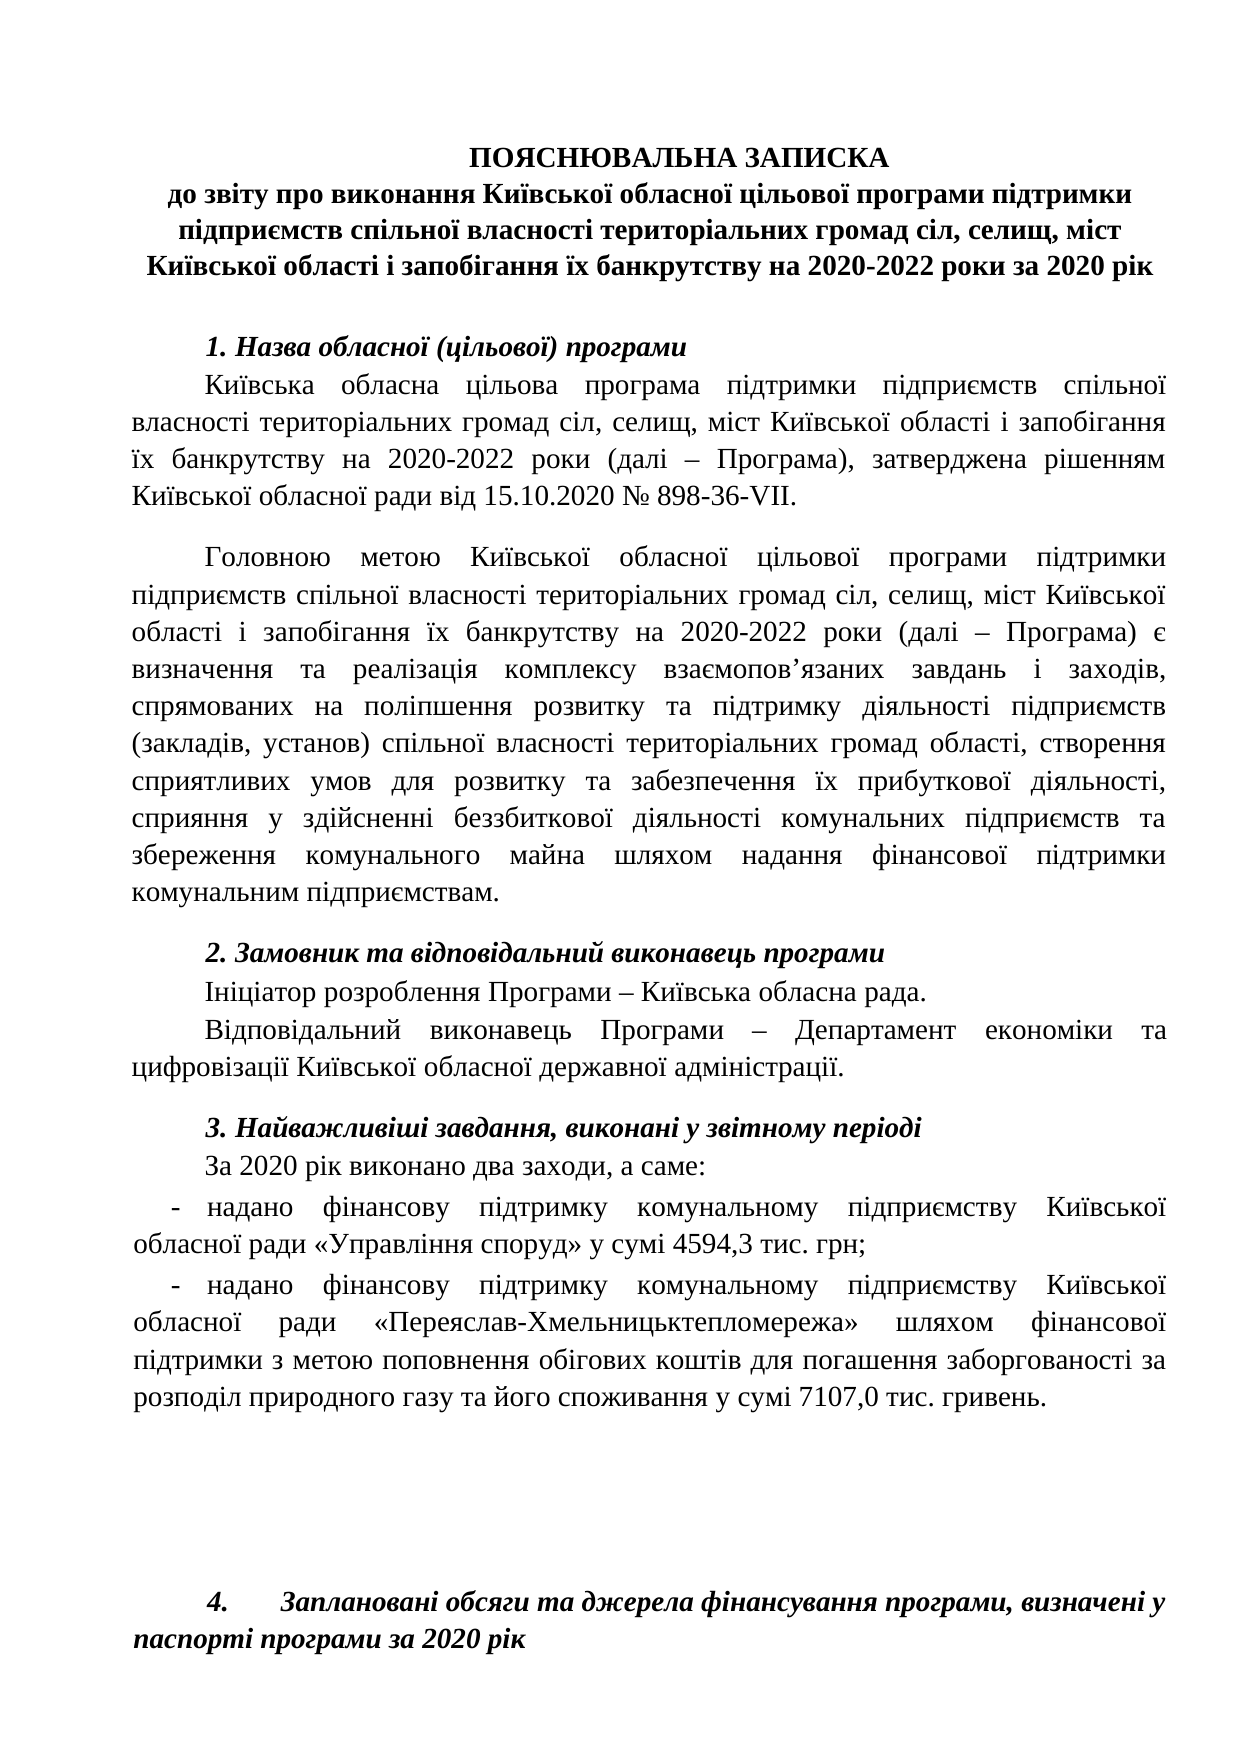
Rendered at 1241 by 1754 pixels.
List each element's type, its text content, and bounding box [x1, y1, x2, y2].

subtitle Замовник та відповідальний виконавець програми [205, 935, 1167, 969]
subtitle Назва обласної (цільової) програми [205, 329, 1167, 362]
subtitle Заплановані обсяги та джерела фінансування програми, визначені у паспорті програми за 2020 рік [133, 1584, 1167, 1655]
subtitle Найважливіші завдання, виконані у звітному періоді [205, 1110, 1167, 1144]
text Ініціатор розроблення Програми – Київська обласна рада. [131, 974, 1167, 1007]
list надано фінансову підтримку комунальному підприємству Київської обласної ради «Управління споруд» у сумі 4594,3 тис. грн; [133, 1189, 1167, 1260]
text Київська обласна цільова програма підтримки підприємств спільної власності територіальних громад сіл, селищ, міст Київської області і запобігання їх банкрутству на 2020-2022 роки (далі – Програма), затверджена рішенням Київської обласної ради від 15.10.2020 № 898-36-VII. [131, 367, 1167, 512]
text За 2020 рік виконано два заходи, а саме: [131, 1148, 1167, 1182]
text ПОЯСНЮВАЛЬНА ЗАПИСКА [192, 140, 1167, 173]
list надано фінансову підтримку комунальному підприємству Київської обласної ради «Переяслав-Хмельницьктепломережа» шляхом фінансової підтримки з метою поповнення обігових коштів для погашення заборгованості за розподіл природного газу та його споживання у сумі 7107,0 тис. гривень. [133, 1267, 1167, 1412]
text Відповідальний виконавець Програми – Департамент економіки та цифровізації Київської обласної державної адміністрації. [131, 1012, 1167, 1083]
text Головною метою Київської обласної цільової програми підтримки підприємств спільної власності територіальних громад сіл, селищ, міст Київської області і запобігання їх банкрутству на 2020-2022 роки (далі – Програма) є визначення та реалізація комплексу взаємопов’язаних завдань і заходів, спрямованих на поліпшення розвитку та підтримку діяльності підприємств (закладів, установ) спільної власності територіальних громад області, створення сприятливих умов для розвитку та забезпечення їх прибуткової діяльності, сприяння у здійсненні беззбиткової діяльності комунальних підприємств та збереження комунального майна шляхом надання фінансової підтримки комунальним підприємствам. [131, 539, 1167, 908]
text до звіту про виконання Київської обласної цільової програми підтримки підприємств спільної власності територіальних громад сіл, селищ, міст Київської області і запобігання їх банкрутству на 2020-2022 роки за 2020 рік [133, 176, 1167, 282]
